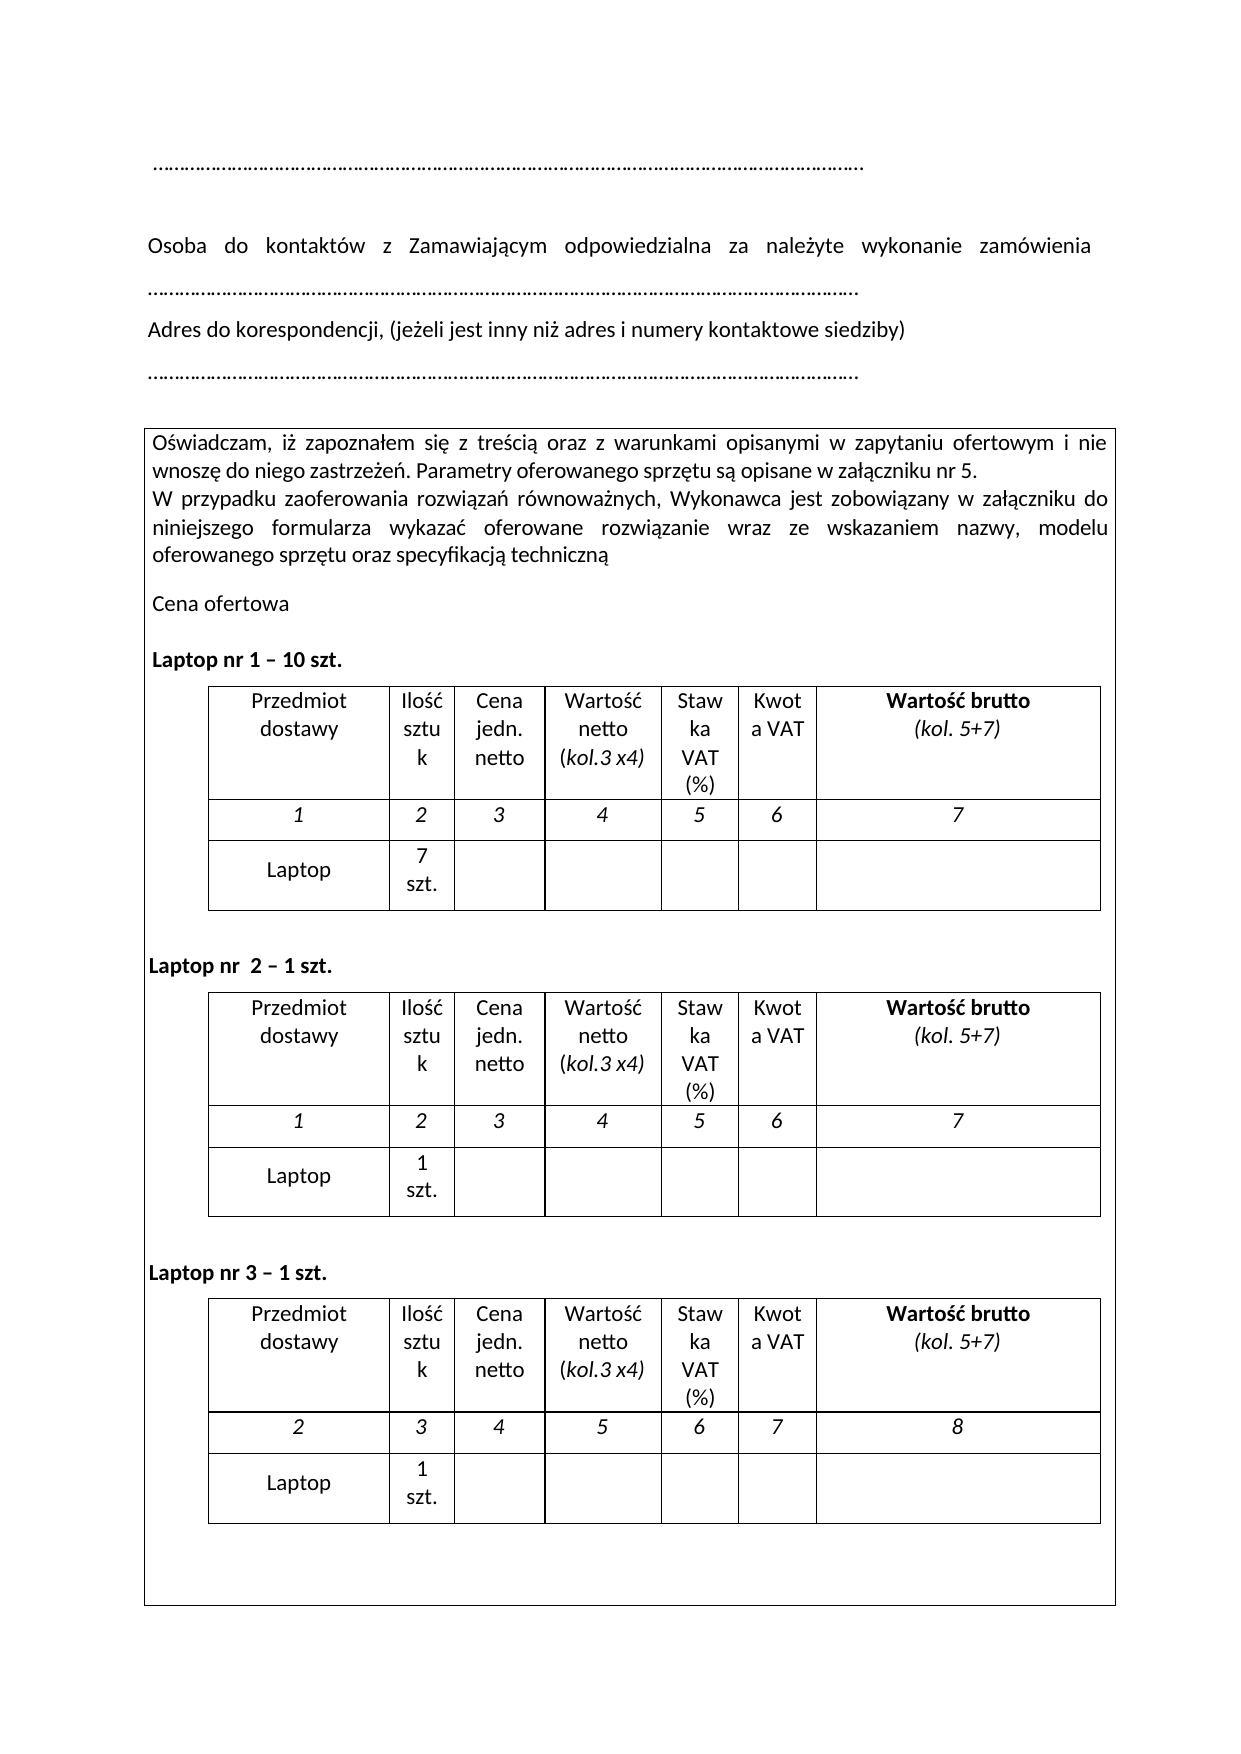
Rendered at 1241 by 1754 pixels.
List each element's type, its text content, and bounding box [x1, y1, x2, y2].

text ……………………………………………………………………………………………………………………… [148, 148, 1093, 176]
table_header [145, 429, 1115, 1604]
text ……………………………………………………………………………………………………………………… [148, 357, 1093, 386]
text Osoba do kontaktów z Zamawiającym odpowiedzialna za należyte wykonanie zamówienia ……………………………………………………………………………………………………………………… [148, 232, 1093, 302]
text Adres do korespondencji, (jeżeli jest inny niż adres i numery kontaktowe siedziby) [148, 316, 1093, 343]
